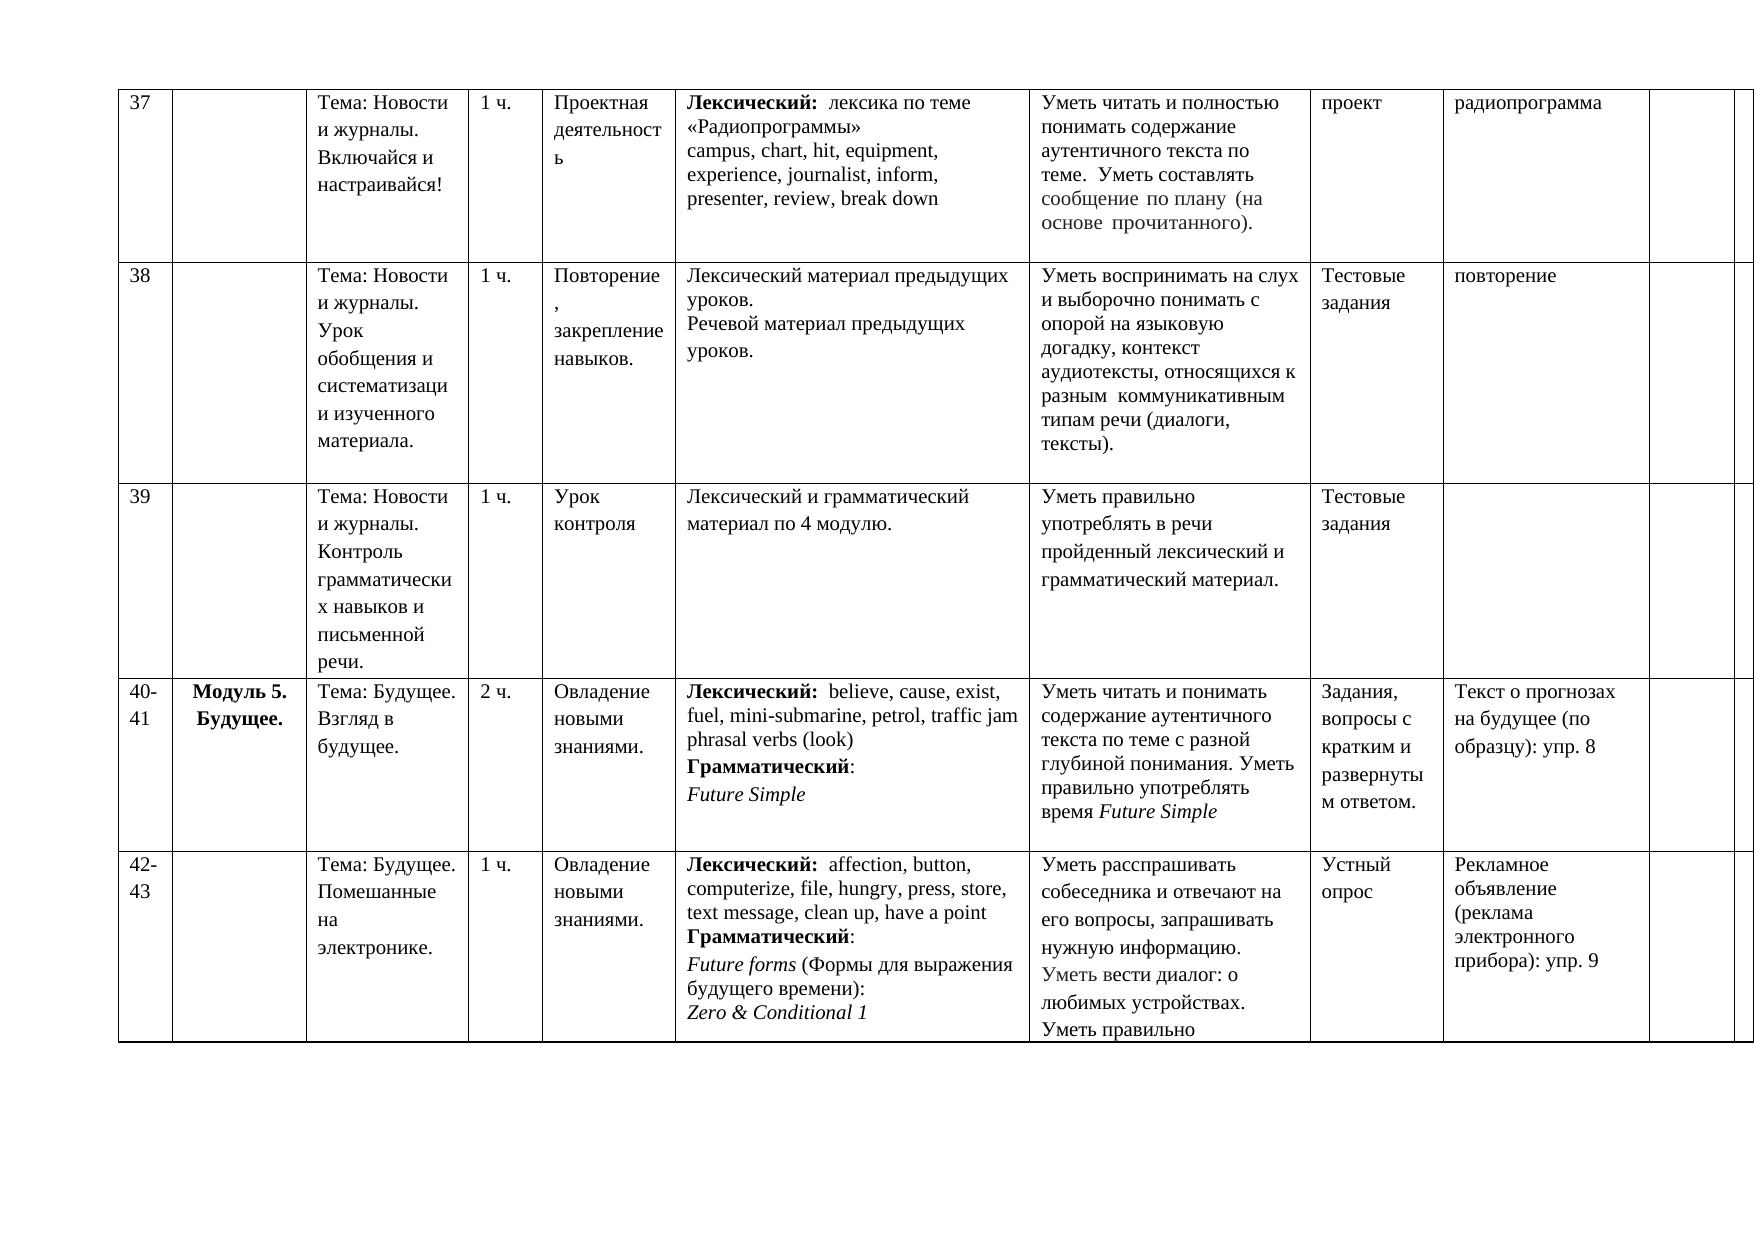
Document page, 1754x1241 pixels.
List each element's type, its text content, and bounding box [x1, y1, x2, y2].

table_cell [1735, 679, 1753, 851]
table_cell [1735, 263, 1753, 483]
table_cell 1 ч. [469, 263, 542, 483]
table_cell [1030, 852, 1310, 1041]
table_cell 1 ч. [469, 90, 542, 262]
table_cell повторение [1444, 263, 1649, 483]
table_cell Текст о прогнозах на будущее (по образцу): упр. 8 [1444, 679, 1649, 851]
table_cell Тема: Новости и журналы. Включайся и настраивайся! [307, 90, 468, 262]
table_cell Лексический: believe, cause, exist, fuel, mini-submarine, petrol, traffic jam phrasal verbs (look) Грамматический: Future Simple [676, 679, 1029, 851]
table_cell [676, 852, 1029, 1041]
table_cell [1735, 90, 1753, 262]
table_cell 1 ч. [469, 852, 542, 1041]
table_cell Тема: Новости и журналы. Контроль грамматических навыков и письменной речи. [307, 484, 468, 678]
table_cell Уметь правильно употреблять в речи пройденный лексический и грамматический материал. [1030, 484, 1310, 678]
table_cell [1650, 90, 1734, 262]
table_cell Повторение, закрепление навыков. [543, 263, 675, 483]
table_cell [1650, 679, 1734, 851]
table_cell Лексический материал предыдущих уроков. Речевой материал предыдущих уроков. [676, 263, 1029, 483]
table_cell Модуль 5. Будущее. [173, 679, 306, 851]
table_cell 2 ч. [469, 679, 542, 851]
table_cell Уметь читать и полностью понимать содержание аутентичного текста по теме. Уметь составлять сообщение по плану (на основе прочитанного). [1030, 90, 1310, 262]
table_cell [1650, 852, 1734, 1041]
table_cell радиопрограмма [1444, 90, 1649, 262]
table_cell Тема: Будущее. Взгляд в будущее. [307, 679, 468, 851]
table_cell Тестовые задания [1311, 484, 1443, 678]
table_cell [173, 263, 306, 483]
table_cell [1650, 484, 1734, 678]
table_cell Уметь читать и понимать содержание аутентичного текста по теме с разной глубиной понимания. Уметь правильно употреблять время Future Simple [1030, 679, 1310, 851]
table_cell [173, 484, 306, 678]
table_cell Проектная деятельность [543, 90, 675, 262]
table_cell Урок контроля [543, 484, 675, 678]
table_cell Лексический и грамматический материал по 4 модулю. [676, 484, 1029, 678]
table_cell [543, 852, 675, 1041]
table_cell [1735, 484, 1753, 678]
table_cell Задания, вопросы с кратким и развернутым ответом. [1311, 679, 1443, 851]
table_cell 40-41 [119, 679, 172, 851]
table_cell Устный опрос [1311, 852, 1443, 1041]
table_cell [173, 90, 306, 262]
table_cell [173, 852, 306, 1041]
table_cell 39 [119, 484, 172, 678]
table_cell Лексический: лексика по теме «Радиопрограммы» campus, chart, hit, equipment, experience, journalist, inform, presenter, review, break down [676, 90, 1029, 262]
table_cell 37 [119, 90, 172, 262]
table_cell 42-43 [119, 852, 172, 1041]
table_cell [1735, 852, 1753, 1041]
table_cell 38 [119, 263, 172, 483]
table_cell Тестовые задания [1311, 263, 1443, 483]
table_cell [1444, 484, 1649, 678]
table_cell Уметь воспринимать на слух и выборочно понимать с опорой на языковую догадку, контекст аудиотексты, относящихся к разным коммуникативным типам речи (диалоги, тексты). [1030, 263, 1310, 483]
table_cell 1 ч. [469, 484, 542, 678]
table_cell проект [1311, 90, 1443, 262]
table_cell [307, 852, 468, 1041]
table_cell Овладение новыми знаниями. [543, 679, 675, 851]
table_cell Тема: Новости и журналы. Урок обобщения и систематизации изученного материала. [307, 263, 468, 483]
table_cell [1650, 263, 1734, 483]
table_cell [1444, 852, 1649, 1041]
